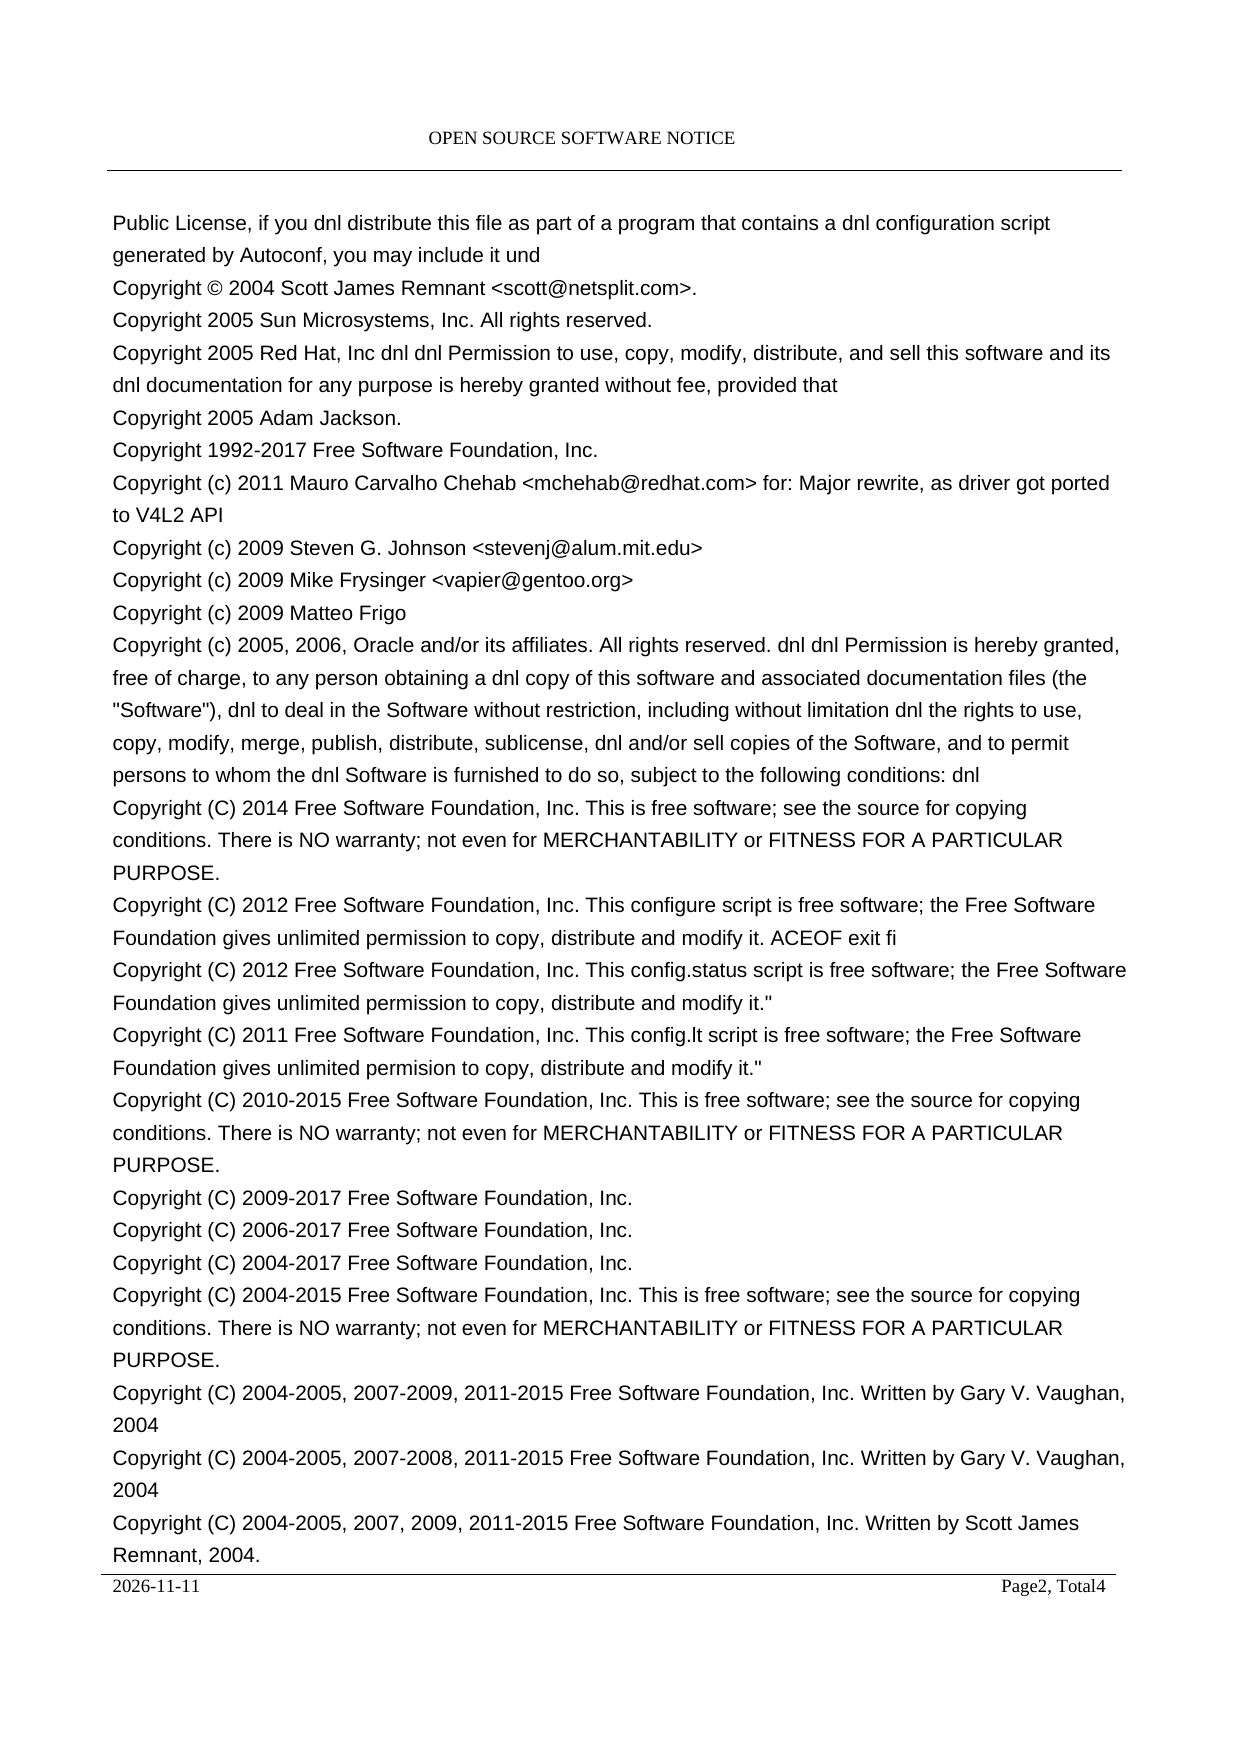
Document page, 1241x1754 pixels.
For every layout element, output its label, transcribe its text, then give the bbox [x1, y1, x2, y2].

text Copyright (C) 2004-2017 Free Software Foundation, Inc. [112, 1246, 1128, 1279]
text Copyright 2005 Adam Jackson. [112, 401, 1128, 434]
text Copyright 2005 Sun Microsystems, Inc. All rights reserved. [112, 304, 1128, 336]
text Copyright (C) 2012 Free Software Foundation, Inc. This configure script is free software; the Free Software Foundation gives unlimited permission to copy, distribute and modify it. ACEOF exit fi [112, 889, 1128, 954]
text Copyright (C) 2014 Free Software Foundation, Inc. This is free software; see the source for copying conditions. There is NO warranty; not even for MERCHANTABILITY or FITNESS FOR A PARTICULAR PURPOSE. [112, 791, 1128, 889]
text Copyright 1992-2017 Free Software Foundation, Inc. [112, 434, 1128, 466]
text Copyright (C) 2004-2005, 2007-2008, 2011-2015 Free Software Foundation, Inc. Written by Gary V. Vaughan, 2004 [112, 1441, 1128, 1506]
text Copyright (c) 2009 Steven G. Johnson <stevenj@alum.mit.edu> [112, 531, 1128, 564]
text Copyright (c) 2009 Mike Frysinger <vapier@gentoo.org> [112, 564, 1128, 596]
text Copyright (c) 2009 Matteo Frigo [112, 596, 1128, 629]
text Copyright (C) 2004-2005, 2007-2009, 2011-2015 Free Software Foundation, Inc. Written by Gary V. Vaughan, 2004 [112, 1376, 1128, 1441]
text Copyright (c) 2011 Mauro Carvalho Chehab <mchehab@redhat.com> for: Major rewrite, as driver got ported to V4L2 API [112, 466, 1128, 531]
text Copyright (C) 2004-2015 Free Software Foundation, Inc. This is free software; see the source for copying conditions. There is NO warranty; not even for MERCHANTABILITY or FITNESS FOR A PARTICULAR PURPOSE. [112, 1279, 1128, 1376]
text Copyright (C) 2012 Free Software Foundation, Inc. This config.status script is free software; the Free Software Foundation gives unlimited permission to copy, distribute and modify it." [112, 954, 1128, 1019]
text Copyright © 2004 Scott James Remnant <scott@netsplit.com>. [112, 271, 1128, 304]
text Copyright (C) 2004-2005, 2007, 2009, 2011-2015 Free Software Foundation, Inc. Written by Scott James Remnant, 2004. [112, 1506, 1128, 1571]
text Copyright (C) 2010-2015 Free Software Foundation, Inc. This is free software; see the source for copying conditions. There is NO warranty; not even for MERCHANTABILITY or FITNESS FOR A PARTICULAR PURPOSE. [112, 1084, 1128, 1181]
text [112, 206, 1128, 271]
text Copyright (C) 2011 Free Software Foundation, Inc. This config.lt script is free software; the Free Software Foundation gives unlimited permision to copy, distribute and modify it." [112, 1019, 1128, 1084]
text Copyright (C) 2006-2017 Free Software Foundation, Inc. [112, 1214, 1128, 1246]
text Copyright (c) 2005, 2006, Oracle and/or its affiliates. All rights reserved. dnl dnl Permission is hereby granted, free of charge, to any person obtaining a dnl copy of this software and associated documentation files (the "Software"), dnl to deal in the Software without restriction, including without limitation dnl the rights to use, copy, modify, merge, publish, distribute, sublicense, dnl and/or sell copies of the Software, and to permit persons to whom the dnl Software is furnished to do so, subject to the following conditions: dnl [112, 629, 1128, 791]
text Copyright 2005 Red Hat, Inc dnl dnl Permission to use, copy, modify, distribute, and sell this software and its dnl documentation for any purpose is hereby granted without fee, provided that [112, 336, 1128, 401]
text Copyright (C) 2009-2017 Free Software Foundation, Inc. [112, 1181, 1128, 1214]
